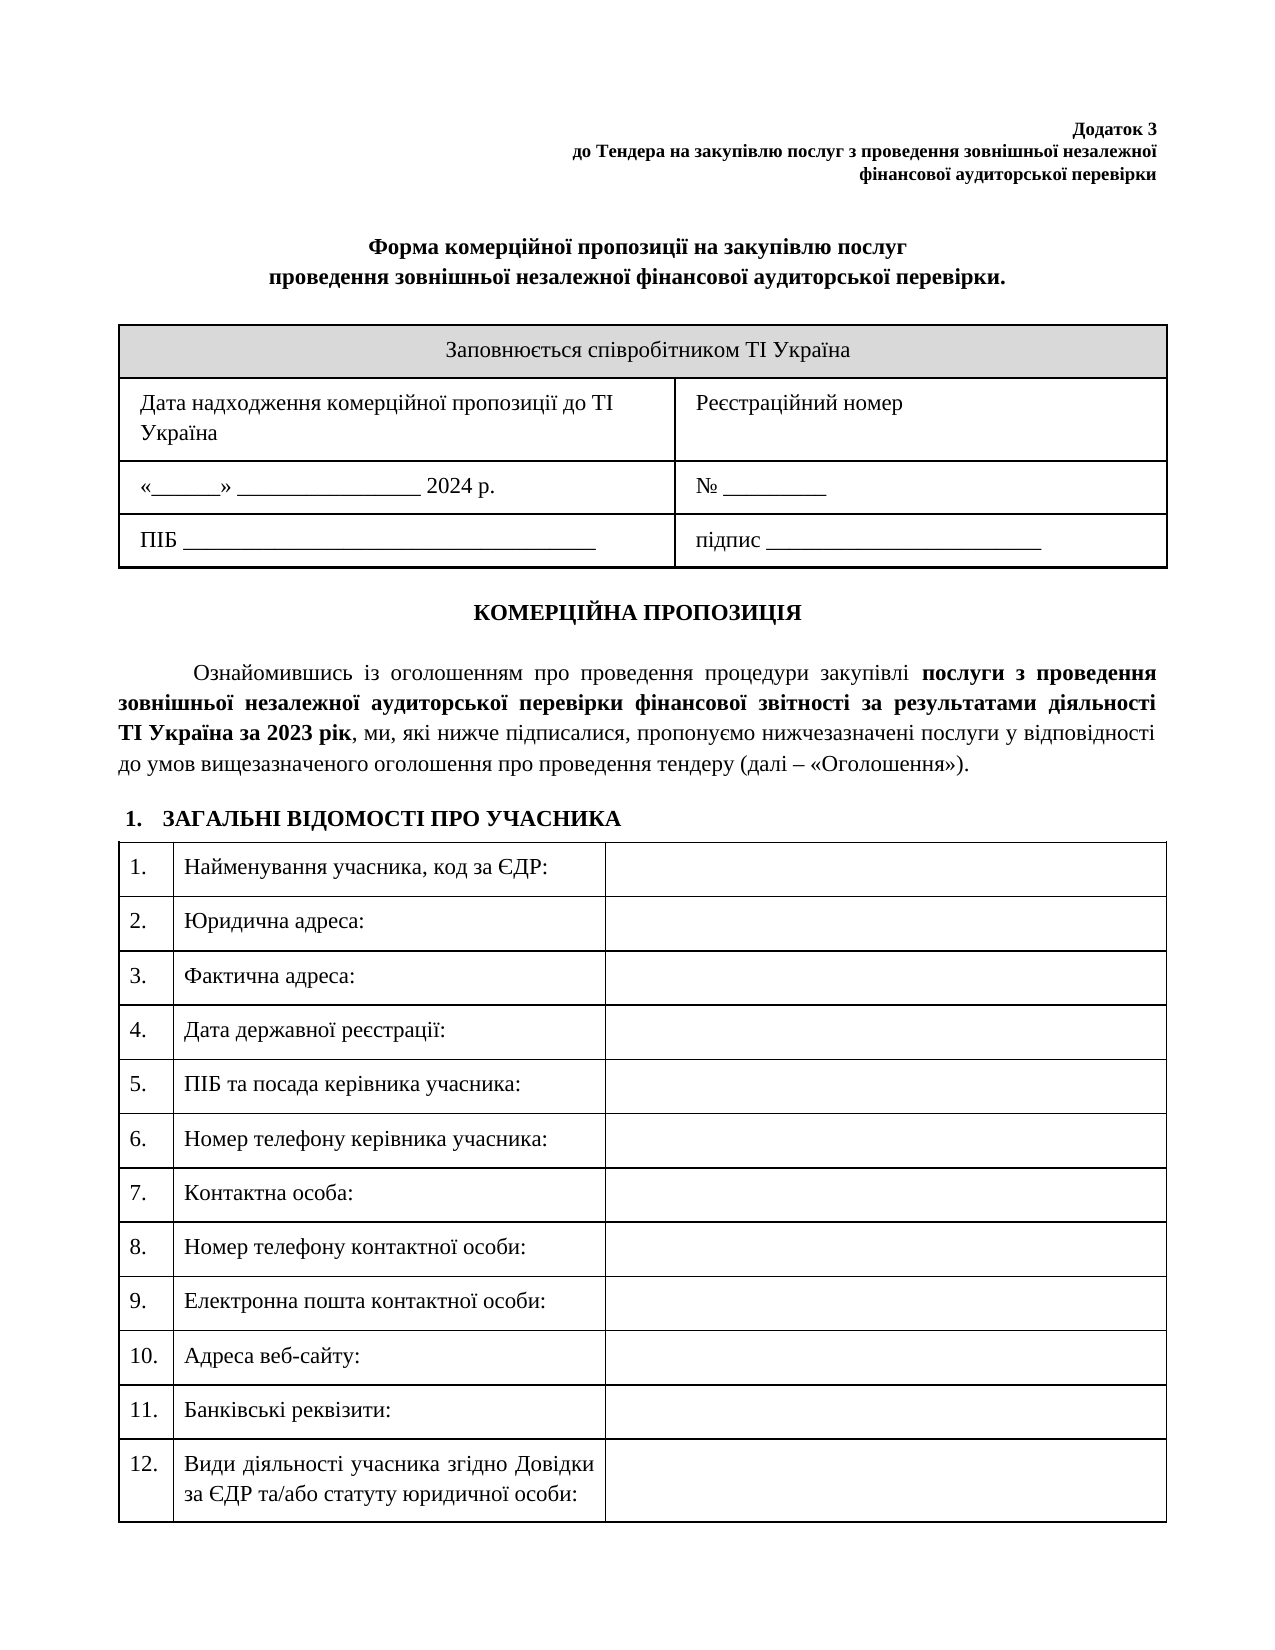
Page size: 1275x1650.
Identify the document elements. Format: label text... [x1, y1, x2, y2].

table_cell ПІБ та посада керівника учасника: [174, 1060, 605, 1113]
table_cell Фактична адреса: [174, 952, 605, 1004]
subtitle ЗАГАЛЬНІ ВІДОМОСТІ ПРО УЧАСНИКА [125, 805, 1157, 831]
table_cell 6. [120, 1114, 173, 1167]
table_cell Банківські реквізити: [174, 1386, 605, 1438]
table_cell 12. [120, 1440, 173, 1521]
table_cell 7. [120, 1169, 173, 1221]
table_header Заповнюється співробітником TI Україна [120, 326, 1166, 377]
table_cell [606, 952, 1166, 1004]
table_cell [606, 1440, 1166, 1521]
table_cell Дата державної реєстрації: [174, 1006, 605, 1058]
table_cell [606, 1114, 1166, 1167]
text Ознайомившись із оголошенням про проведення процедури закупівлі послуги з проведення зовнішньої незалежної аудиторської перевірки фінансової звітності за результатами діяльності ТІ Україна за 2023 рік, ми, які нижче підписалися, пропонуємо нижчезазначені послуги у відповідності до умов вищезазначеного оголошення про проведення тендеру (далі – «Оголошення»). [118, 659, 1157, 776]
table_cell [606, 1386, 1166, 1438]
table_cell 5. [120, 1060, 173, 1113]
table_cell 9. [120, 1277, 173, 1330]
table_cell 11. [120, 1386, 173, 1438]
table_cell 10. [120, 1331, 173, 1384]
table_cell [606, 1060, 1166, 1113]
table_cell Номер телефону керівника учасника: [174, 1114, 605, 1167]
table_cell [606, 1223, 1166, 1276]
table_cell 4. [120, 1006, 173, 1058]
text Форма комерційної пропозиції на закупівлю послуг [118, 233, 1157, 259]
table_cell № _________ [676, 462, 1166, 513]
table_cell Дата надходження комерційної пропозиції до TI Україна [120, 379, 674, 460]
table_cell підпис ________________________ [676, 515, 1166, 566]
table_cell [606, 1331, 1166, 1384]
table_header [606, 843, 1166, 896]
table_cell Адреса веб-сайту: [174, 1331, 605, 1384]
table_cell [606, 1006, 1166, 1058]
text до Тендера на закупівлю послуг з проведення зовнішньої незалежної фінансової аудиторської перевірки [517, 140, 1157, 184]
table_cell «______» ________________ 2024 р. [120, 462, 674, 513]
table_cell 8. [120, 1223, 173, 1276]
table_cell Контактна особа: [174, 1169, 605, 1221]
text проведення зовнішньої незалежної фінансової аудиторської перевірки. [118, 263, 1157, 289]
table_header 1. [120, 843, 173, 896]
table_cell ПІБ ____________________________________ [120, 515, 674, 566]
table_cell Юридична адреса: [174, 897, 605, 950]
table_header Найменування учасника, код за ЄДР: [174, 843, 605, 896]
table_cell [606, 1169, 1166, 1221]
table_cell Види діяльності учасника згідно Довідки за ЄДР та/або статуту юридичної особи: [174, 1440, 605, 1521]
table_cell Електронна пошта контактної особи: [174, 1277, 605, 1330]
table_cell Реєстраційний номер [676, 379, 1166, 460]
table_cell 2. [120, 897, 173, 950]
text Додаток 3 [118, 118, 1157, 140]
table_cell Номер телефону контактної особи: [174, 1223, 605, 1276]
text КОМЕРЦІЙНА ПРОПОЗИЦІЯ [118, 599, 1157, 625]
table_cell [606, 1277, 1166, 1330]
table_cell 3. [120, 952, 173, 1004]
table_cell [606, 897, 1166, 950]
